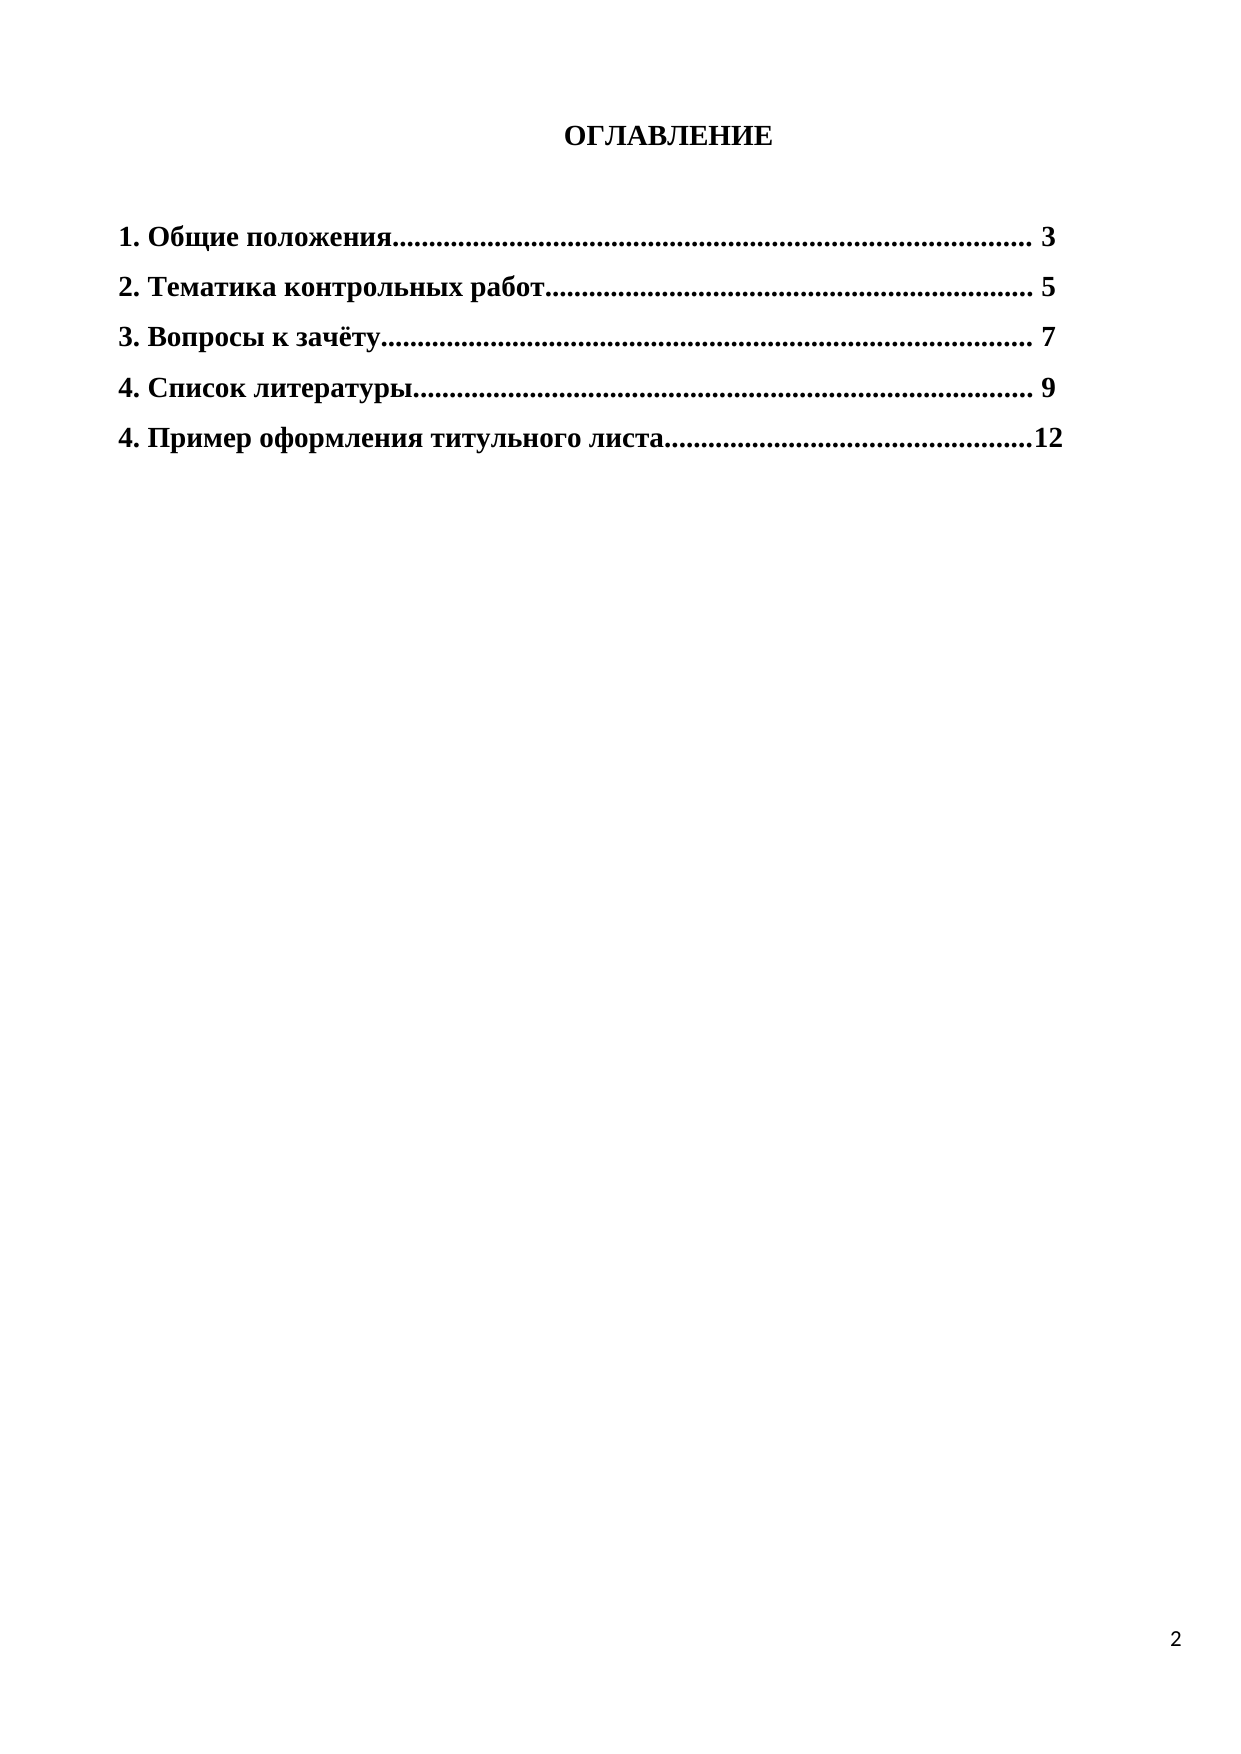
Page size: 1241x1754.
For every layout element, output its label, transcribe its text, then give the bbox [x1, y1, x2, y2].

text 3. Вопросы к зачёту 7 [118, 319, 1182, 353]
text 1. Общие положения 3 [118, 219, 1181, 252]
text 4. Список литературы 9 [118, 370, 1182, 403]
text ОГЛАВЛЕНИЕ [156, 118, 1181, 152]
text 4. Пример оформления титульного листа 12 [118, 420, 1182, 453]
text 2. Тематика контрольных работ 5 [118, 269, 1182, 303]
